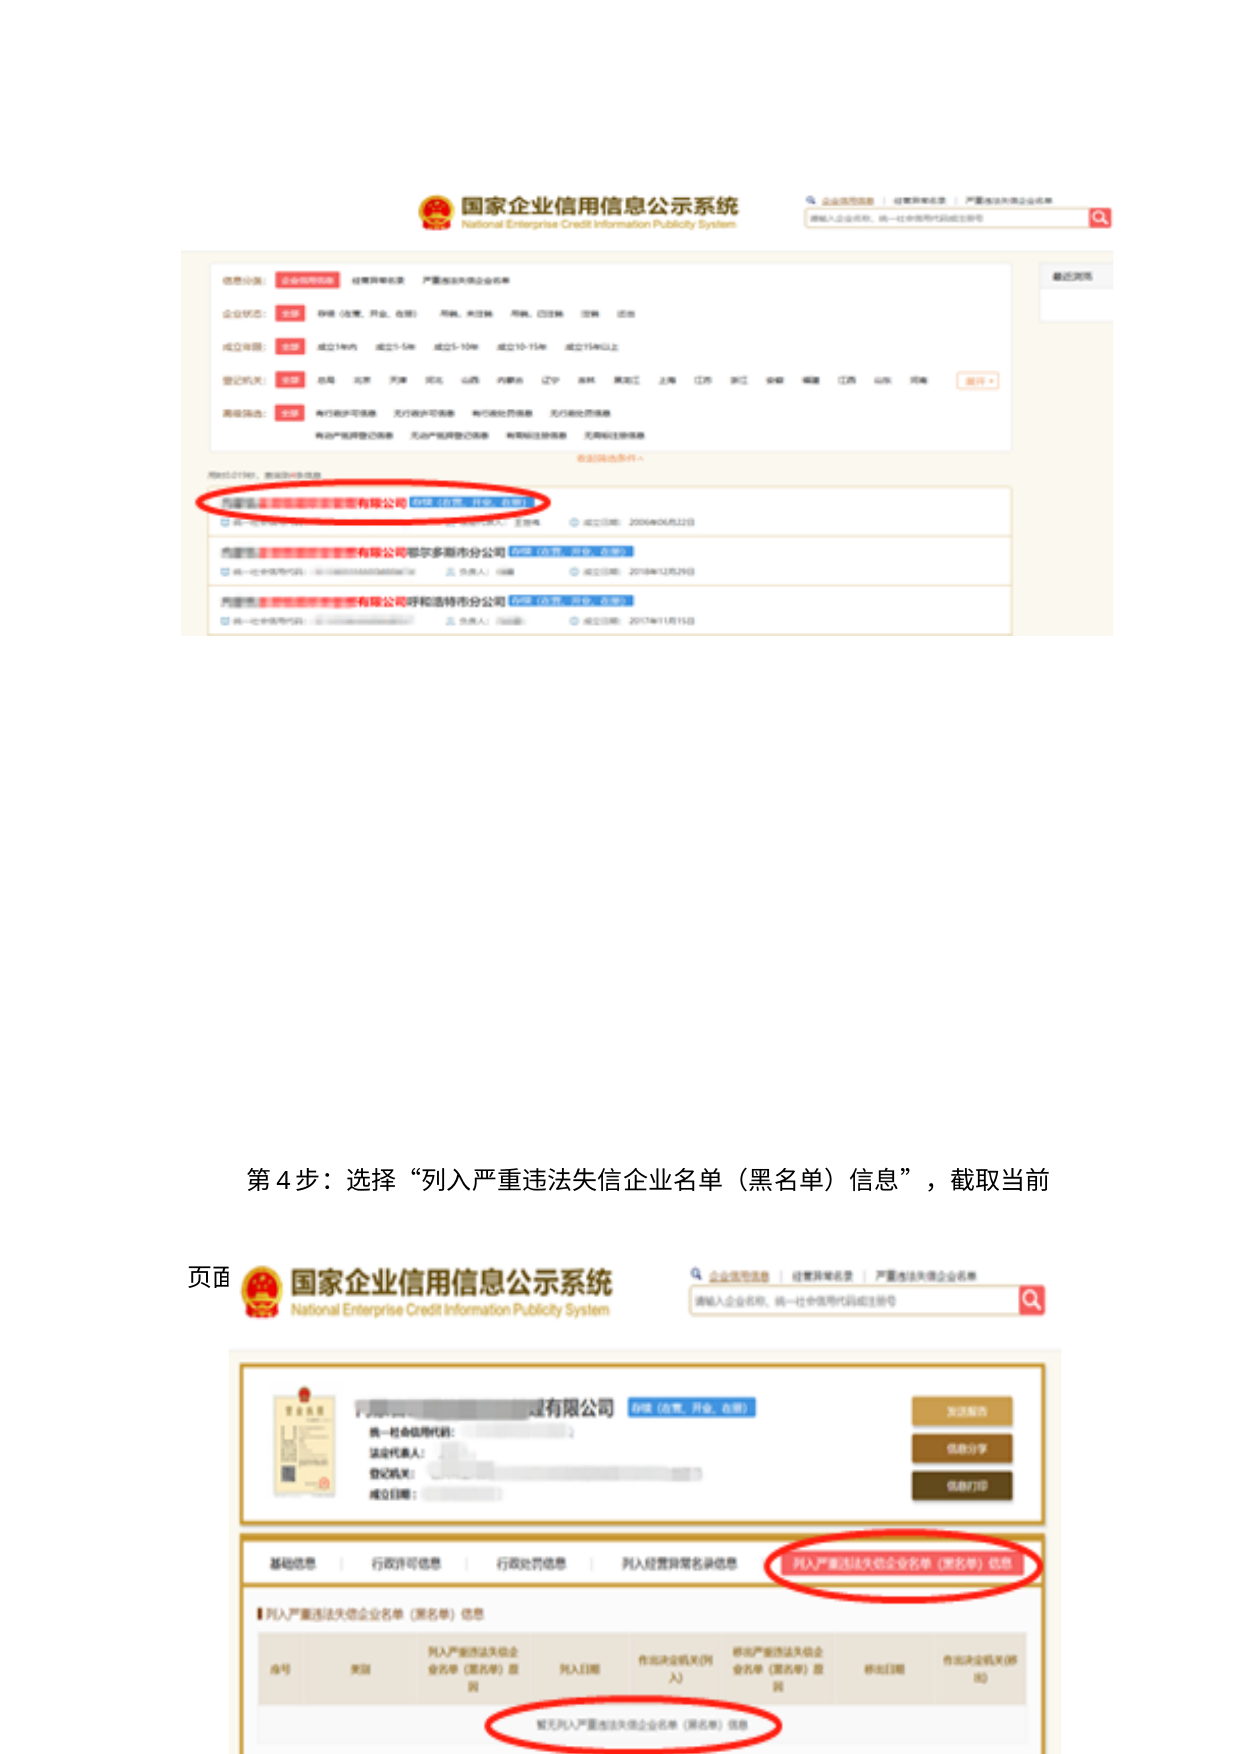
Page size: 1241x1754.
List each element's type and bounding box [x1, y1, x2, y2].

picture [181, 188, 1114, 636]
text [187, 1146, 1053, 1308]
picture [228, 1257, 1062, 1754]
